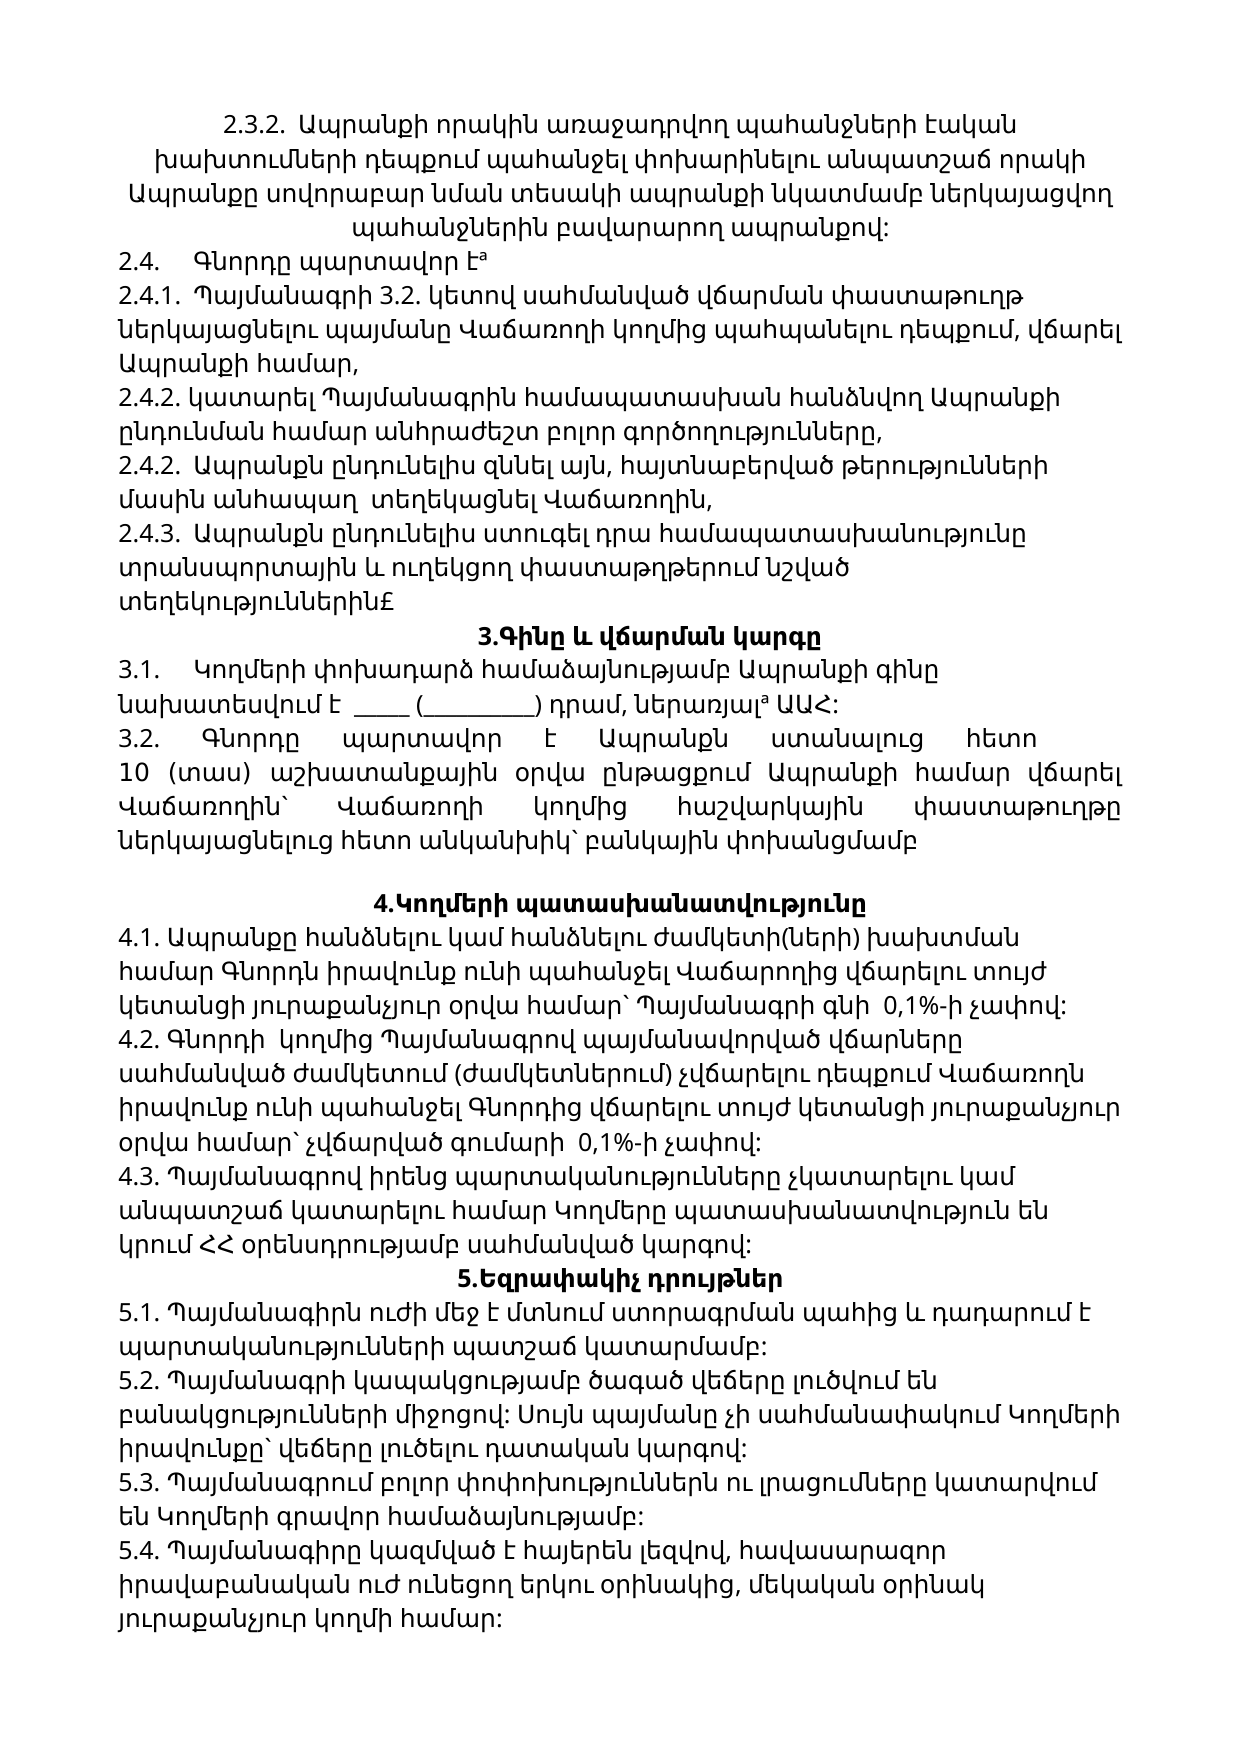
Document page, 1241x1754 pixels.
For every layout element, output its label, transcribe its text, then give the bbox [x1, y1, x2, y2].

text 4.2. Գնորդի կողմից Պայմանագրով պայմանավորված վճարները սահմանված ժամկետում (ժամկետներում) չվճարելու դեպքում Վաճառողն իրավունք ունի պահանջել Գնորդից վճարելու տույժ կետանցի յուրաքանչյուր օրվա համար` չվճարված գումարի 0,1%-ի չափով: [118, 1022, 1122, 1158]
text 3.Գինը և վճարման կարգը [118, 618, 1122, 652]
text 5.4. Պայմանագիրը կազմված է հայերեն լեզվով, հավասարազոր իրավաբանական ուժ ունեցող երկու օրինակից, մեկական օրինակ յուրաքանչյուր կողմի համար: [118, 1533, 1122, 1635]
text 3.1. Կողմերի փոխադարձ համաձայնությամբ Ապրանքի գինը նախատեսվում է _____ (__________) դրամ, ներառյալª ԱԱՀ: [118, 652, 1122, 720]
text 4.3. Պայմանագրով իրենց պարտականությունները չկատարելու կամ անպատշաճ կատարելու համար Կողմերը պատասխանատվություն են կրում ՀՀ օրենսդրությամբ սահմանված կարգով: [118, 1158, 1122, 1260]
text 5.1. Պայմանագիրն ուժի մեջ է մտնում ստորագրման պահից և դադարում է պարտականությունների պատշաճ կատարմամբ: [118, 1294, 1122, 1363]
text 2.4. Գնորդը պարտավոր էª [118, 243, 1122, 277]
text 2.3.2. Ապրանքի որակին առաջադրվող պահանջների էական խախտումների դեպքում պահանջել փոխարինելու անպատշաճ որակի Ապրանքը սովորաբար նման տեսակի ապրանքի նկատմամբ ներկայացվող պահանջներին բավարարող ապրանքով: [118, 107, 1122, 243]
text 4.Կողմերի պատասխանատվությունը [118, 886, 1122, 920]
text 5.3. Պայմանագրում բոլոր փոփոխություններն ու լրացումները կատարվում են Կողմերի գրավոր համաձայնությամբ: [118, 1465, 1122, 1533]
text 4.1. Ապրանքը հանձնելու կամ հանձնելու ժամկետի(ների) խախտման համար Գնորդն իրավունք ունի պահանջել Վաճարողից վճարելու տույժ կետանցի յուրաքանչյուր օրվա համար` Պայմանագրի գնի 0,1%-ի չափով: [118, 920, 1122, 1022]
text 5.Եզրափակիչ դրույթներ [118, 1260, 1122, 1294]
text 2.4.2. Ապրանքն ընդունելիս զննել այն, հայտնաբերված թերությունների մասին անհապաղ տեղեկացնել Վաճառողին, [118, 448, 1122, 516]
text 5.2. Պայմանագրի կապակցությամբ ծագած վեճերը լուծվում են բանակցությունների միջոցով: Սույն պայմանը չի սահմանափակում Կողմերի իրավունքը` վեճերը լուծելու դատական կարգով: [118, 1363, 1122, 1465]
text 2.4.1. Պայմանագրի 3.2. կետով սահմանված վճարման փաստաթուղթ ներկայացնելու պայմանը Վաճառողի կողմից պահպանելու դեպքում, վճարել Ապրանքի համար, [118, 277, 1122, 380]
text 2.4.2. կատարել Պայմանագրին համապատասխան հանձնվող Ապրանքի ընդունման համար անհրաժեշտ բոլոր գործողությունները, [118, 380, 1122, 448]
text 2.4.3. Ապրանքն ընդունելիս ստուգել դրա համապատասխանությունը տրանսպորտային և ուղեկցող փաստաթղթերում նշված տեղեկություններին£ [118, 516, 1122, 618]
text 3.2. Գնորդը պարտավոր է Ապրանքն ստանալուց հետո 10 (տաս) աշխատանքային օրվա ընթացքում Ապրանքի համար վճարել Վաճառողին` Վաճառողի կողմից հաշվարկային փաստաթուղթը ներկայացնելուց հետո անկանխիկ` բանկային փոխանցմամբ [118, 720, 1122, 857]
